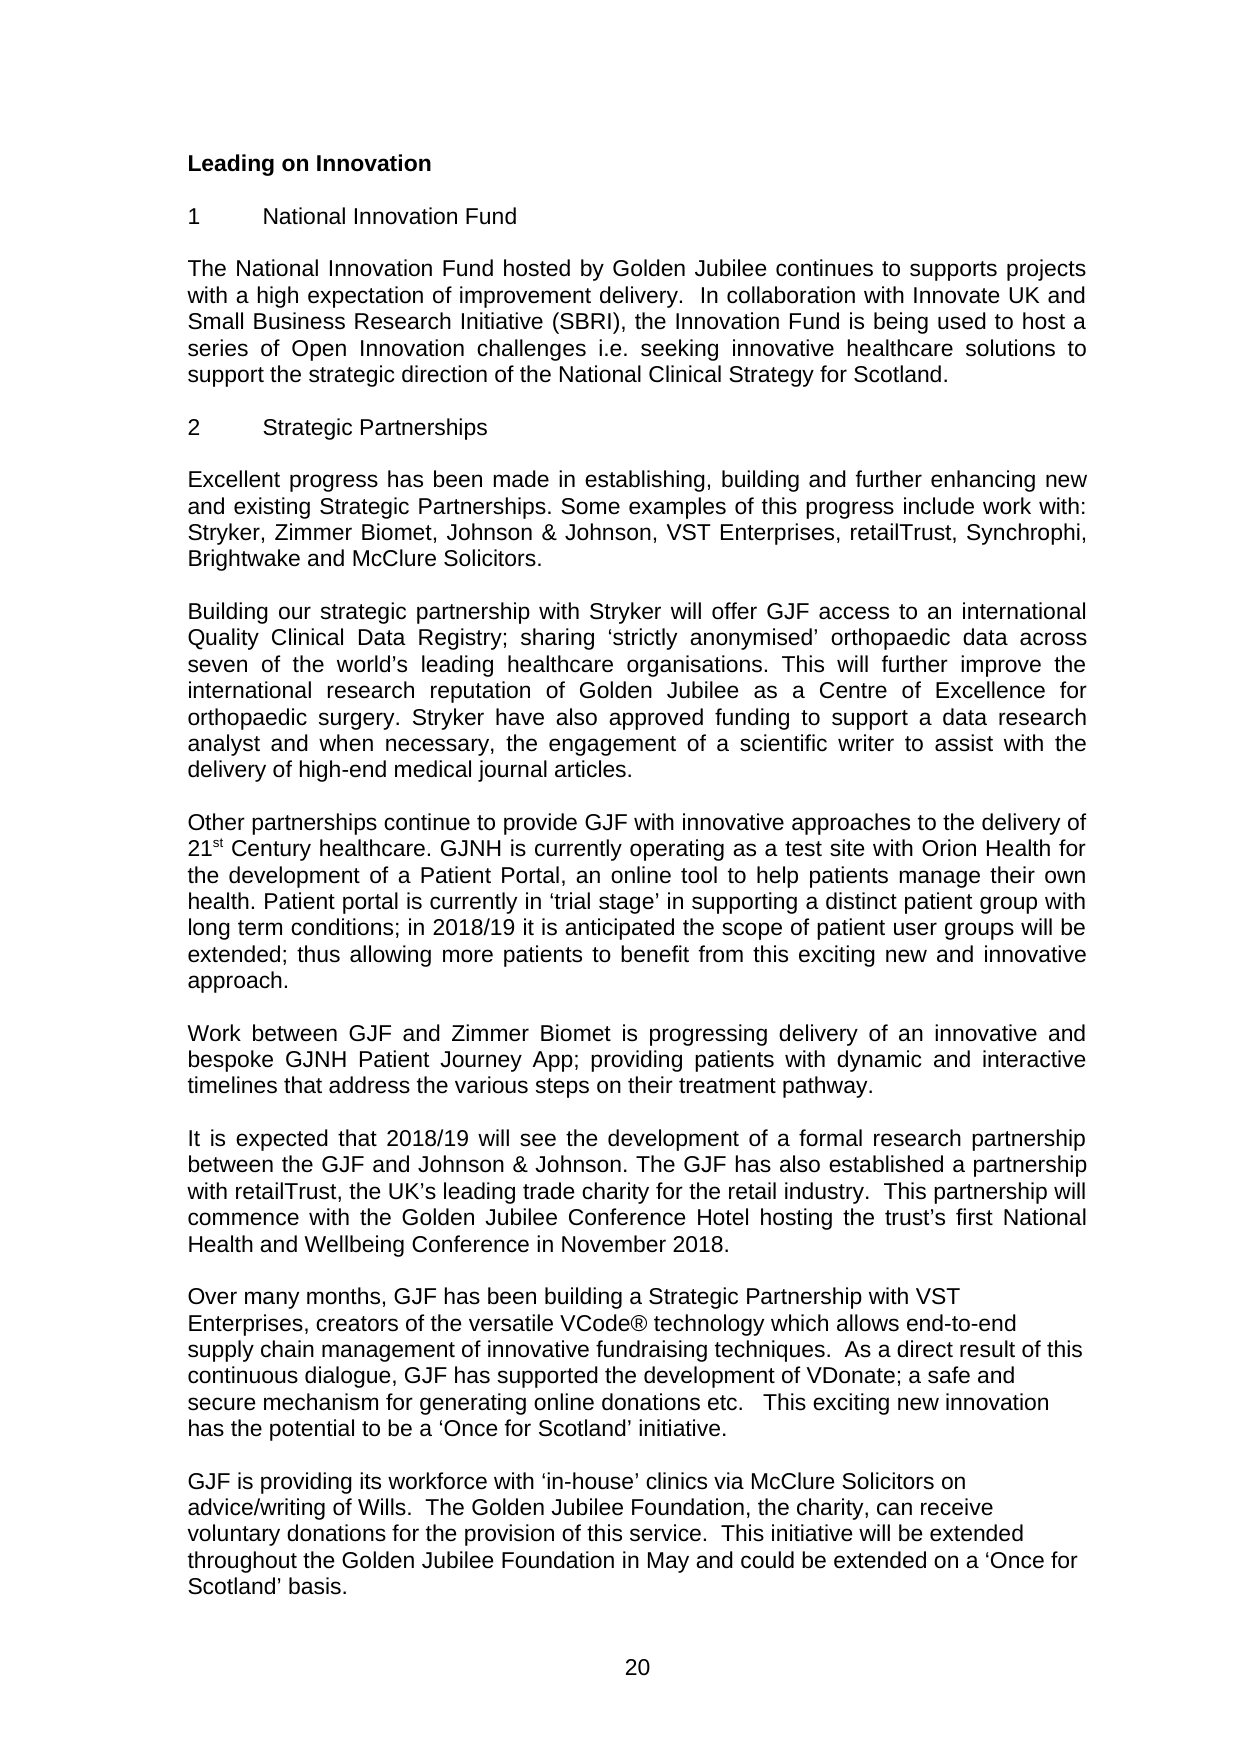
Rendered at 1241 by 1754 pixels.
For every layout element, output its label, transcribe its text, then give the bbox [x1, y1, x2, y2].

text Excellent progress has been made in establishing, building and further enhancing new and existing Strategic Partnerships. Some examples of this progress include work with: Stryker, Zimmer Biomet, Johnson & Johnson, VST Enterprises, retailTrust, Synchrophi, Brightwake and McClure Solicitors. [187, 466, 1087, 572]
list Over many months, GJF has been building a Strategic Partnership with VST Enterprises, creators of the versatile VCode® technology which allows end-to-end supply chain management of innovative fundraising techniques. As a direct result of this continuous dialogue, GJF has supported the development of VDonate; a safe and secure mechanism for generating online donations etc. This exciting new innovation has the potential to be a ‘Once for Scotland’ initiative. [187, 1283, 1087, 1441]
text The National Innovation Fund hosted by Golden Jubilee continues to supports projects with a high expectation of improvement delivery. In collaboration with Innovate UK and Small Business Research Initiative (SBRI), the Innovation Fund is being used to host a series of Open Innovation challenges i.e. seeking innovative healthcare solutions to support the strategic direction of the National Clinical Strategy for Scotland. [187, 255, 1087, 387]
text It is expected that 2018/19 will see the development of a formal research partnership between the GJF and Johnson & Johnson. The GJF has also established a partnership with retailTrust, the UK’s leading trade charity for the retail industry. This partnership will commence with the Golden Jubilee Conference Hotel hosting the trust’s first National Health and Wellbeing Conference in November 2018. [187, 1125, 1087, 1257]
text 2 Strategic Partnerships [187, 413, 1087, 440]
text Leading on Innovation [187, 150, 1087, 176]
text Work between GJF and Zimmer Biomet is progressing delivery of an innovative and bespoke GJNH Patient Journey App; providing patients with dynamic and interactive timelines that address the various steps on their treatment pathway. [187, 1020, 1087, 1099]
text Building our strategic partnership with Stryker will offer GJF access to an international Quality Clinical Data Registry; sharing ‘strictly anonymised’ orthopaedic data across seven of the world’s leading healthcare organisations. This will further improve the international research reputation of Golden Jubilee as a Centre of Excellence for orthopaedic surgery. Stryker have also approved funding to support a data research analyst and when necessary, the engagement of a scientific writer to assist with the delivery of high-end medical journal articles. [187, 598, 1087, 782]
text Other partnerships continue to provide GJF with innovative approaches to the delivery of 21st Century healthcare. GJNH is currently operating as a test site with Orion Health for the development of a Patient Portal, an online tool to help patients manage their own health. Patient portal is currently in ‘trial stage’ in supporting a distinct patient group with long term conditions; in 2018/19 it is anticipated the scope of patient user groups will be extended; thus allowing more patients to benefit from this exciting new and innovative approach. [187, 809, 1087, 993]
list GJF is providing its workforce with ‘in-house’ clinics via McClure Solicitors on advice/writing of Wills. The Golden Jubilee Foundation, the charity, can receive voluntary donations for the provision of this service. This initiative will be extended throughout the Golden Jubilee Foundation in May and could be extended on a ‘Once for Scotland’ basis. [187, 1468, 1087, 1599]
subtitle National Innovation Fund [187, 203, 1087, 229]
